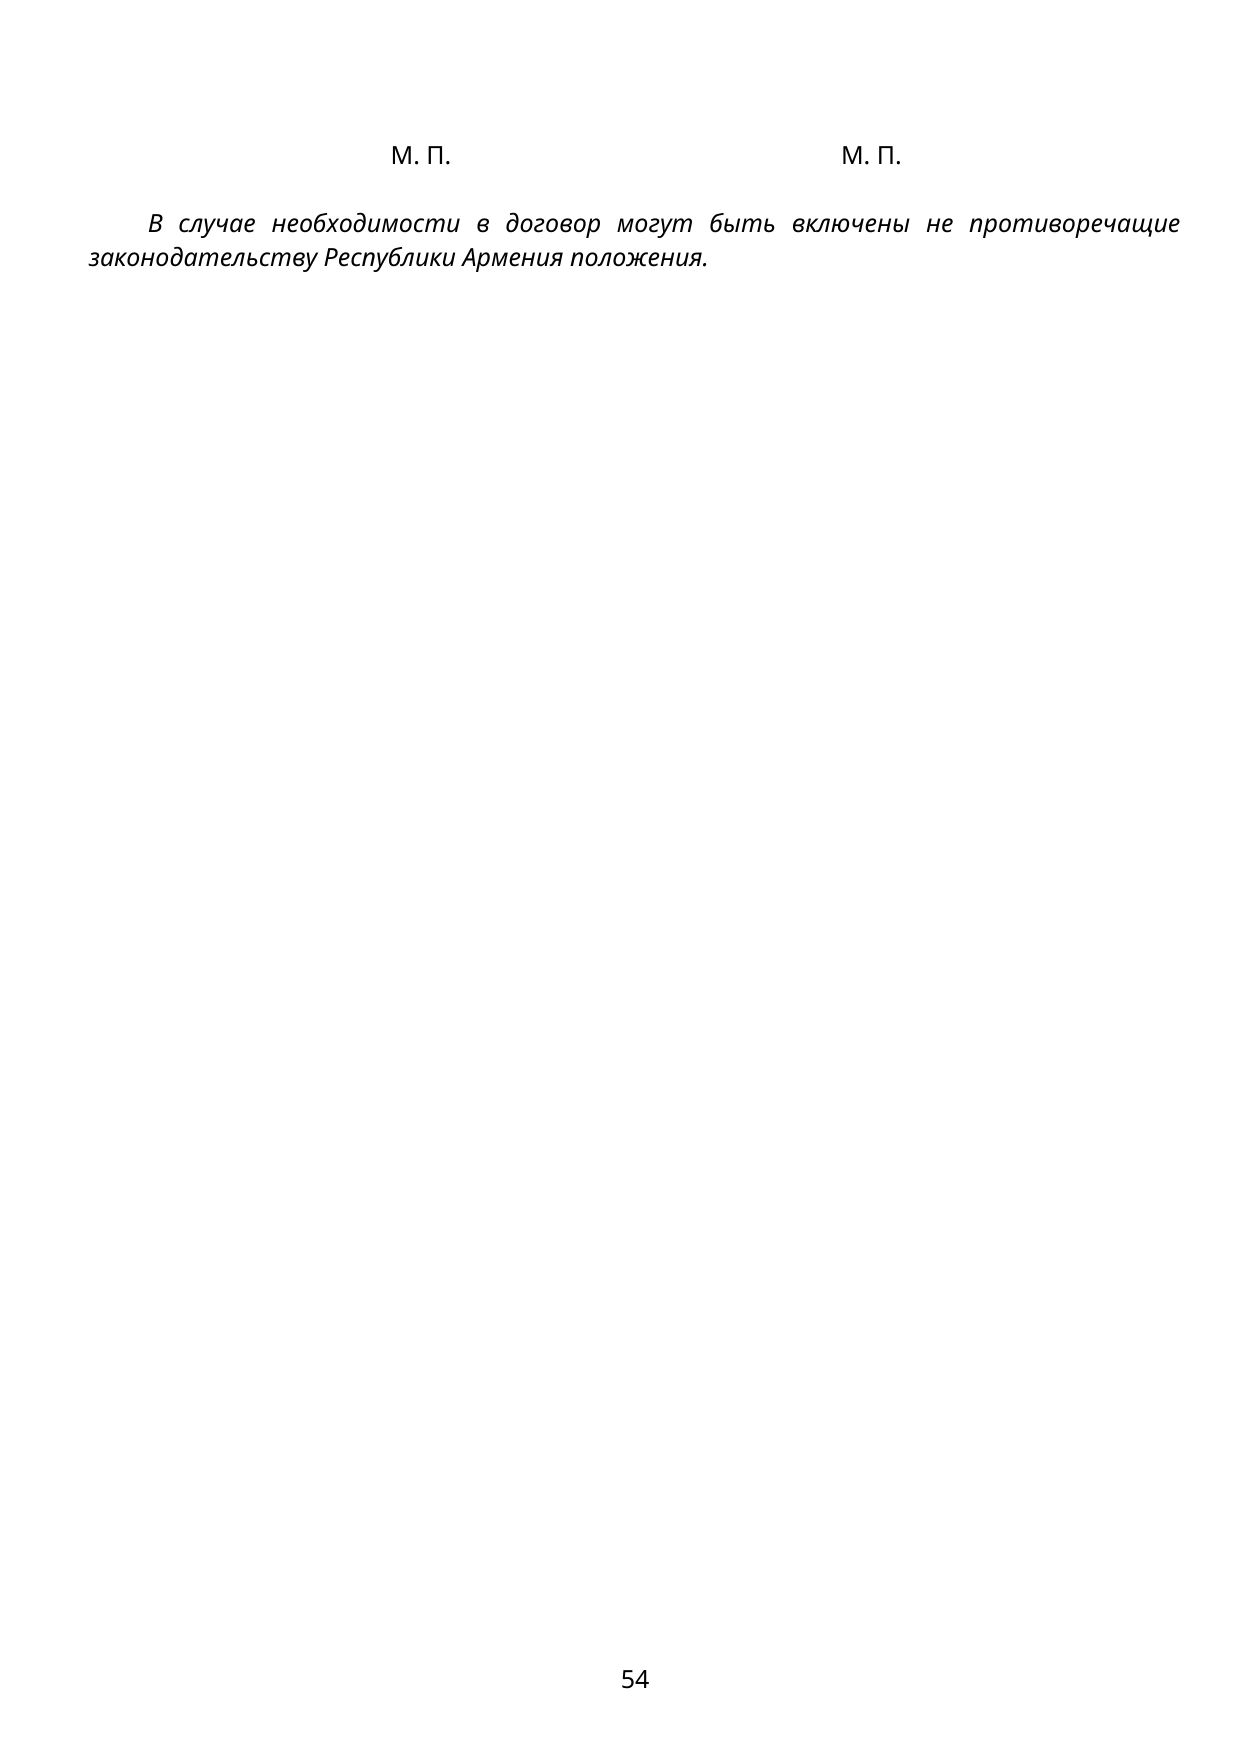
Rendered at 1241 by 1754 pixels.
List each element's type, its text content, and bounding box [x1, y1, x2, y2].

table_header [185, 104, 657, 172]
text В случае необходимости в договор могут быть включены не противоречащие законодательству Республики Армения положения. [89, 206, 1181, 274]
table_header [657, 104, 1085, 172]
